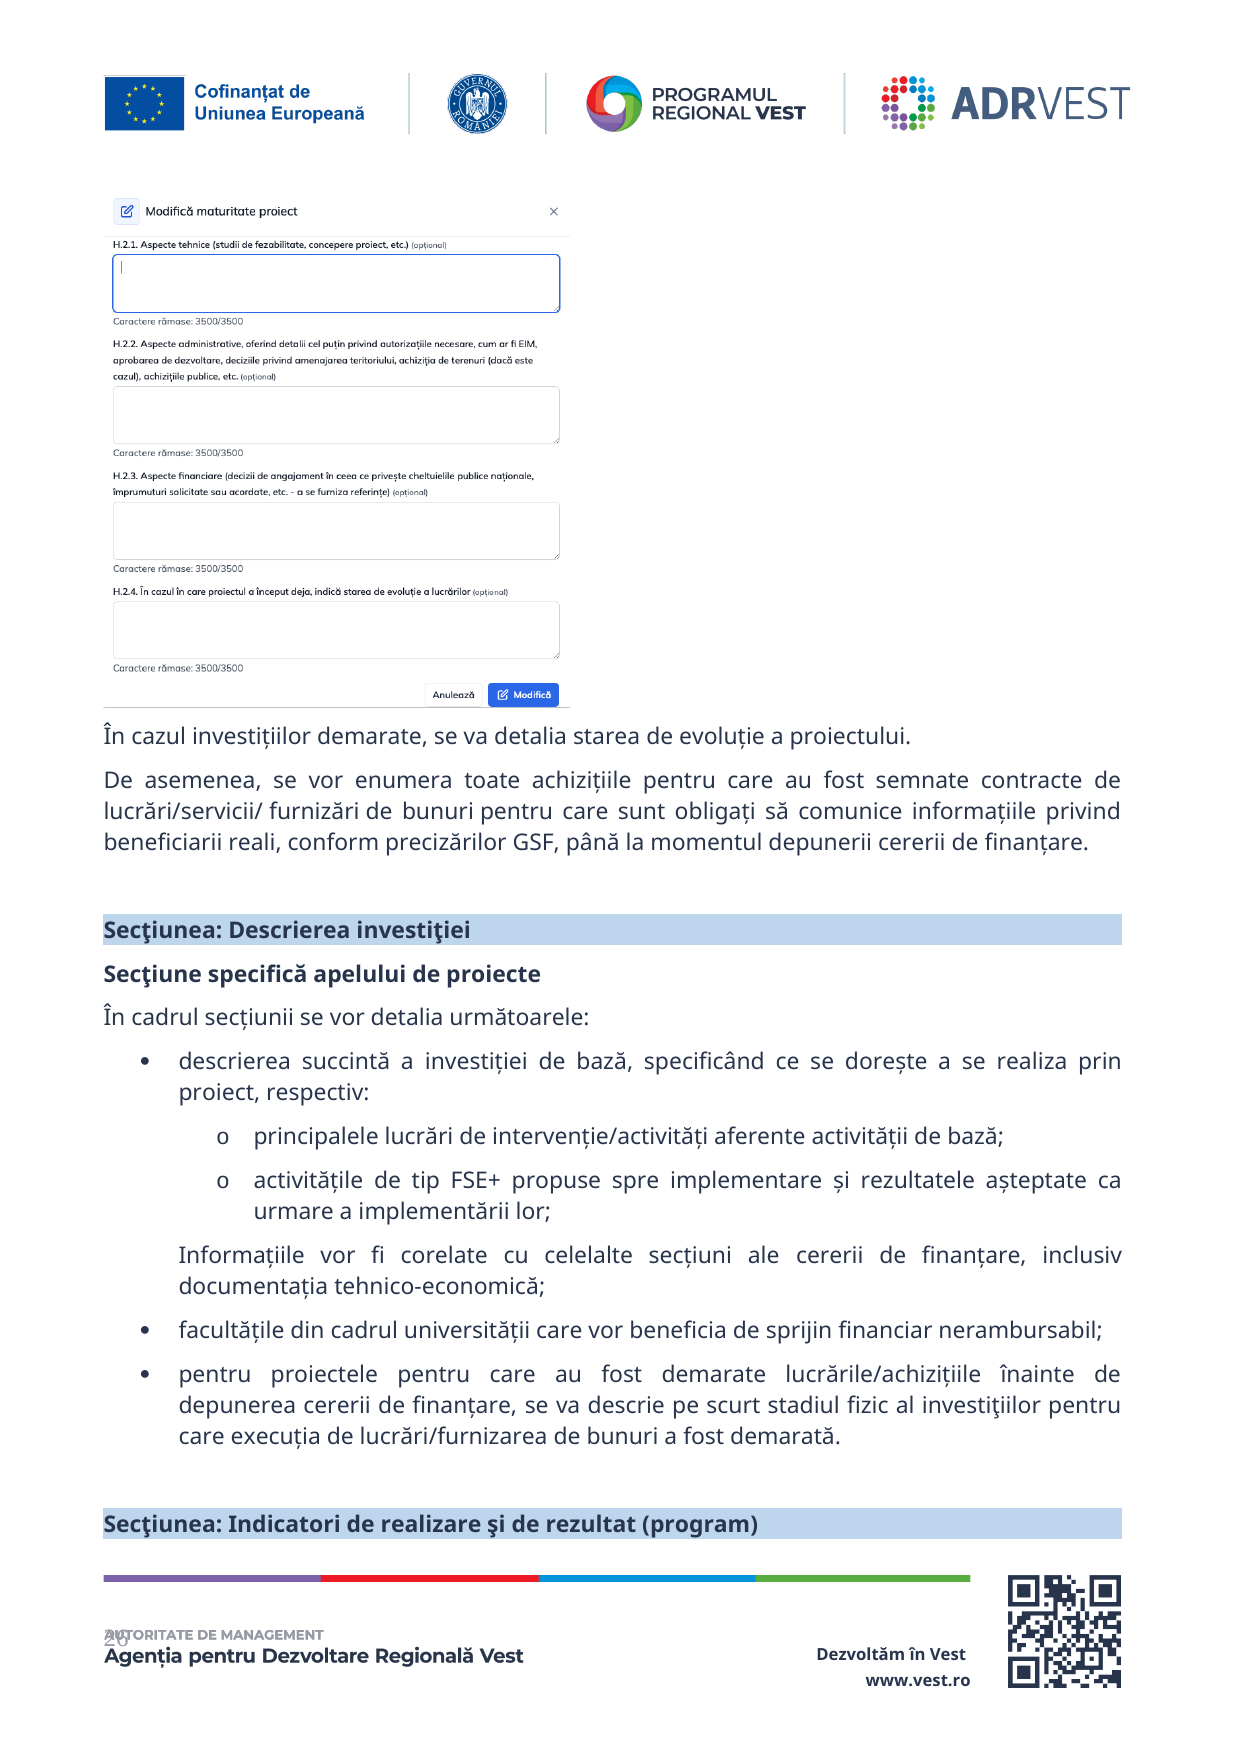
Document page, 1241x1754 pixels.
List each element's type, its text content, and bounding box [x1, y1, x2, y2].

text În cadrul secțiunii se vor detalia următoarele: [103, 1001, 1122, 1032]
text În cazul investițiilor demarate, se va detalia starea de evoluție a proiectului. [103, 720, 1122, 751]
list facultățile din cadrul universității care vor beneficia de sprijin financiar nerambursabil; [141, 1314, 1122, 1345]
list principalele lucrări de intervenție/activități aferente activității de bază; [216, 1120, 1122, 1151]
list activitățile de tip FSE+ propuse spre implementare și rezultatele așteptate ca urmare a implementării lor; [216, 1164, 1122, 1226]
text Secţiunea: Indicatori de realizare şi de rezultat (program) [103, 1508, 1122, 1539]
text Secţiunea: Descrierea investiţiei [103, 914, 1122, 945]
picture [103, 191, 571, 708]
list Informațiile vor fi corelate cu celelalte secțiuni ale cererii de finanțare, inclusiv documentația tehnico-economică; [178, 1239, 1122, 1301]
list pentru proiectele pentru care au fost demarate lucrările/achizițiile înainte de depunerea cererii de finanțare, se va descrie pe scurt stadiul fizic al investiţiilor pentru care execuția de lucrări/furnizarea de bunuri a fost demarată. [141, 1358, 1122, 1451]
picture [103, 73, 1131, 134]
text Secţiune specifică apelului de proiecte [103, 957, 1122, 989]
text De asemenea, se vor enumera toate achizițiile pentru care au fost semnate contracte de lucrări/servicii/ furnizări de bunuri pentru care sunt obligați să comunice informațiile privind beneficiarii reali, conform precizărilor GSF, până la momentul depunerii cererii de finanțare. [103, 764, 1122, 857]
list descrierea succintă a investiției de bază, specificând ce se dorește a se realiza prin proiect, respectiv: [141, 1045, 1122, 1107]
picture [999, 1566, 1130, 1697]
